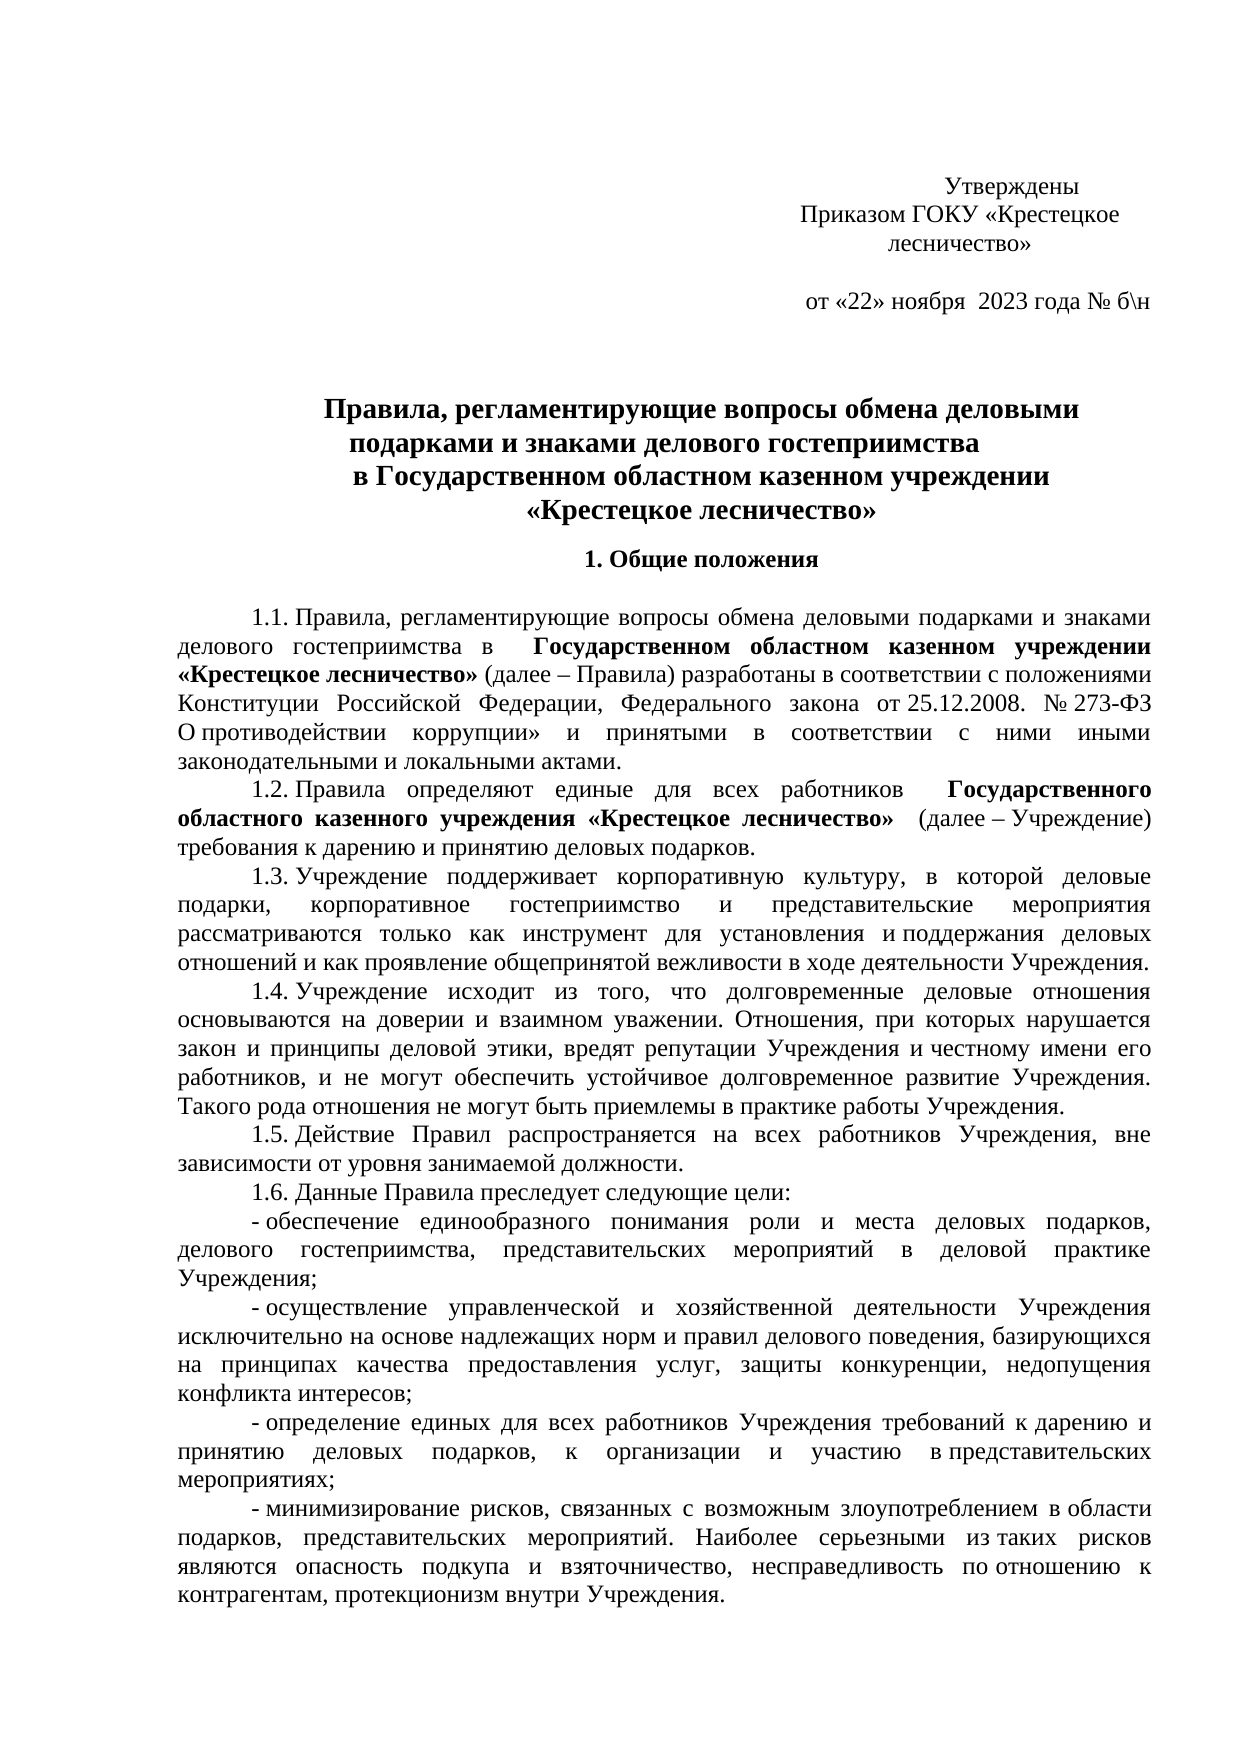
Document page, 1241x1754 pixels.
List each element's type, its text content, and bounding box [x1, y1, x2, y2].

text от «22» ноября 2023 года № б\н [797, 286, 1152, 314]
text 1.6. Данные Правила преследует следующие цели: [177, 1177, 1152, 1206]
text - минимизирование рисков, связанных с возможным злоупотреблением в области подарков, представительских мероприятий. Наиболее серьезными из таких рисков являются опасность подкупа и взяточничество, несправедливость по отношению к контрагентам, протекционизм внутри Учреждения. [177, 1493, 1152, 1608]
text 1.3. Учреждение поддерживает корпоративную культуру, в которой деловые подарки, корпоративное гостеприимство и представительские мероприятия рассматриваются только как инструмент для установления и поддержания деловых отношений и как проявление общепринятой вежливости в ходе деятельности Учреждения. [177, 861, 1152, 976]
text 1.2. Правила определяют единые для всех работников Государственного областного казенного учреждения «Крестецкое лесничество» (далее ‒ Учреждение) требования к дарению и принятию деловых подарков. [177, 774, 1152, 861]
text 1.1. Правила, регламентирующие вопросы обмена деловыми подарками и знаками делового гостеприимства в Государственном областном казенном учреждении «Крестецкое лесничество» (далее ‒ Правила) разработаны в соответствии с положениями Конституции Российской Федерации, Федерального закона от 25.12.2008. № 273-ФЗ О противодействии коррупции» и принятыми в соответствии с ними иными законодательными и локальными актами. [177, 602, 1152, 774]
text Приказом ГОКУ «Крестецкое лесничество» [768, 199, 1152, 257]
text - определение единых для всех работников Учреждения требований к дарению и принятию деловых подарков, к организации и участию в представительских мероприятиях; [177, 1407, 1152, 1493]
text 1. Общие положения [177, 544, 1152, 573]
text Правила, регламентирующие вопросы обмена деловыми подарками и знаками делового гостеприимства [177, 391, 1152, 458]
text «Крестецкое лесничество» [177, 492, 1152, 525]
text в Государственном областном казенном учреждении [177, 458, 1152, 492]
text 1.4. Учреждение исходит из того, что долговременные деловые отношения основываются на доверии и взаимном уважении. Отношения, при которых нарушается закон и принципы деловой этики, вредят репутации Учреждения и честному имени его работников, и не могут обеспечить устойчивое долговременное развитие Учреждения. Такого рода отношения не могут быть приемлемы в практике работы Учреждения. [177, 976, 1152, 1119]
text Утверждены [871, 171, 1152, 199]
text - обеспечение единообразного понимания роли и места деловых подарков, делового гостеприимства, представительских мероприятий в деловой практике Учреждения; [177, 1206, 1152, 1292]
text - осуществление управленческой и хозяйственной деятельности Учреждения исключительно на основе надлежащих норм и правил делового поведения, базирующихся на принципах качества предоставления услуг, защиты конкуренции, недопущения конфликта интересов; [177, 1292, 1152, 1407]
text 1.5. Действие Правил распространяется на всех работников Учреждения, вне зависимости от уровня занимаемой должности. [177, 1119, 1152, 1177]
